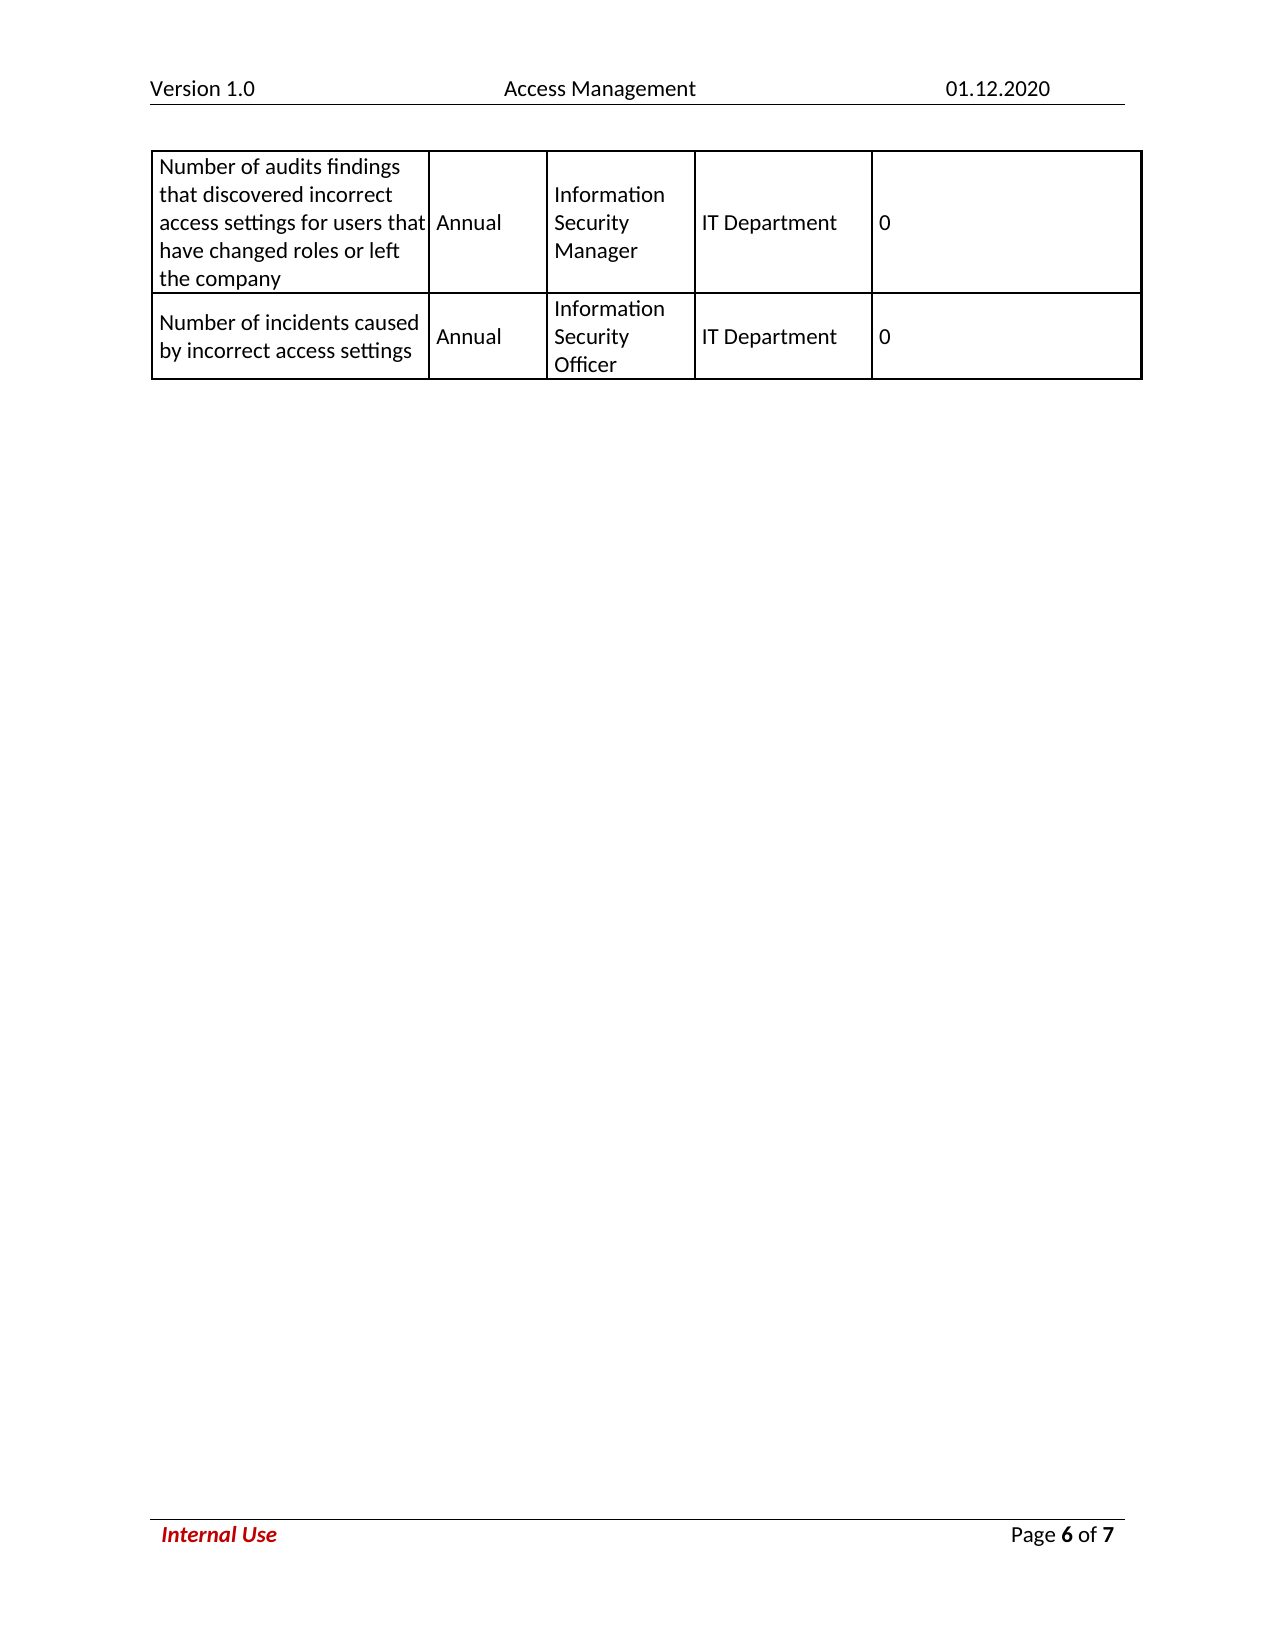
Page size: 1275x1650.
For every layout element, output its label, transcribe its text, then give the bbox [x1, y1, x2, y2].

table_cell Number of audits findings that discovered incorrect access settings for users that have changed roles or left the company [153, 152, 428, 292]
table_cell IT Department [696, 152, 871, 292]
table_cell Annual [430, 294, 546, 378]
table_cell 0 [873, 294, 1140, 378]
table_cell Number of incidents caused by incorrect access settings [153, 294, 428, 378]
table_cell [548, 152, 694, 292]
table_cell Annual [430, 152, 546, 292]
table_cell Information Security Officer [548, 294, 694, 378]
table_cell 0 [873, 152, 1140, 292]
table_cell IT Department [696, 294, 871, 378]
